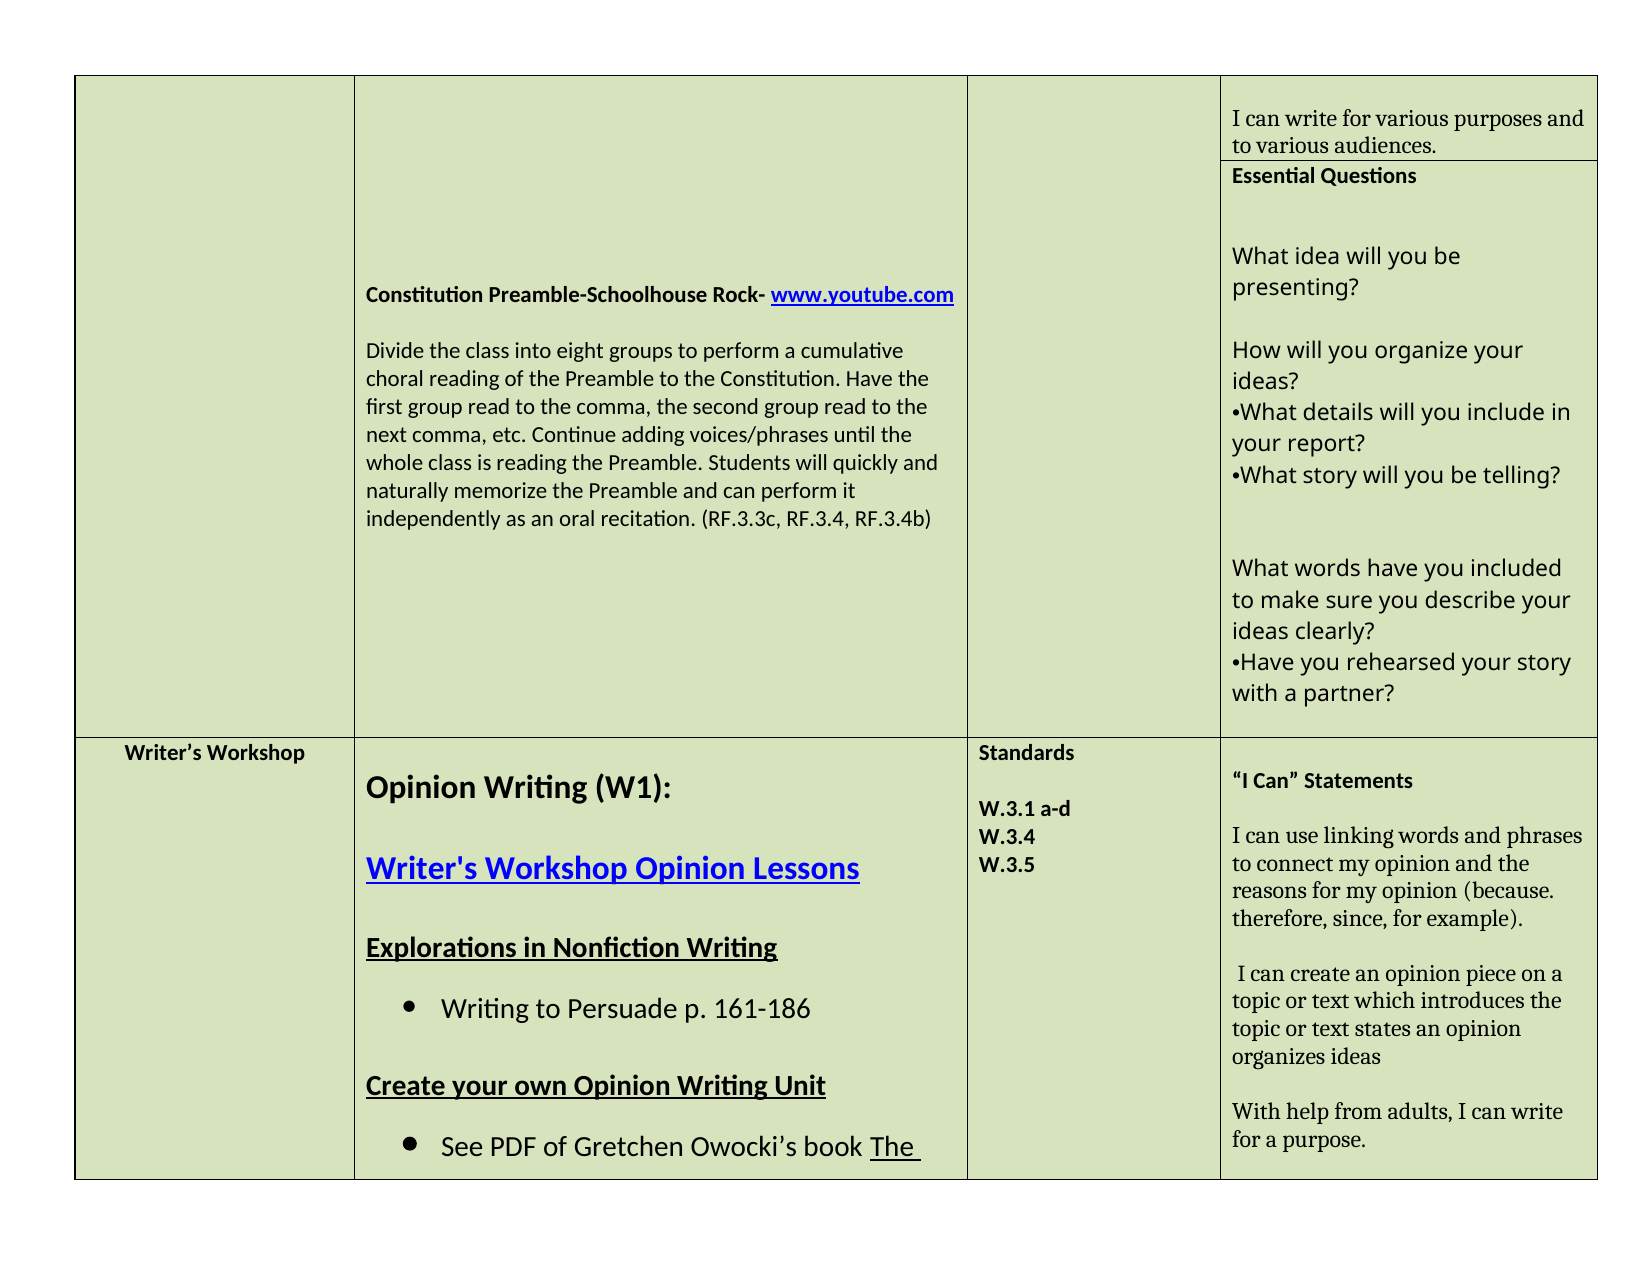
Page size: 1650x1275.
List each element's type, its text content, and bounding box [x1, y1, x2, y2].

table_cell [355, 738, 967, 1179]
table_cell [968, 738, 1220, 1179]
table_cell Writer’s Workshop [76, 738, 354, 1179]
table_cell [968, 76, 1220, 737]
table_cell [1221, 738, 1597, 1179]
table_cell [355, 76, 967, 737]
table_cell Essential Questions What idea will you be presenting? How will you organize your ideas? •What details will you include in your report? •What story will you be telling? What words have you included to make sure you describe your ideas clearly? •Have you rehearsed your story with a partner? [1221, 161, 1597, 737]
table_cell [1221, 76, 1597, 160]
